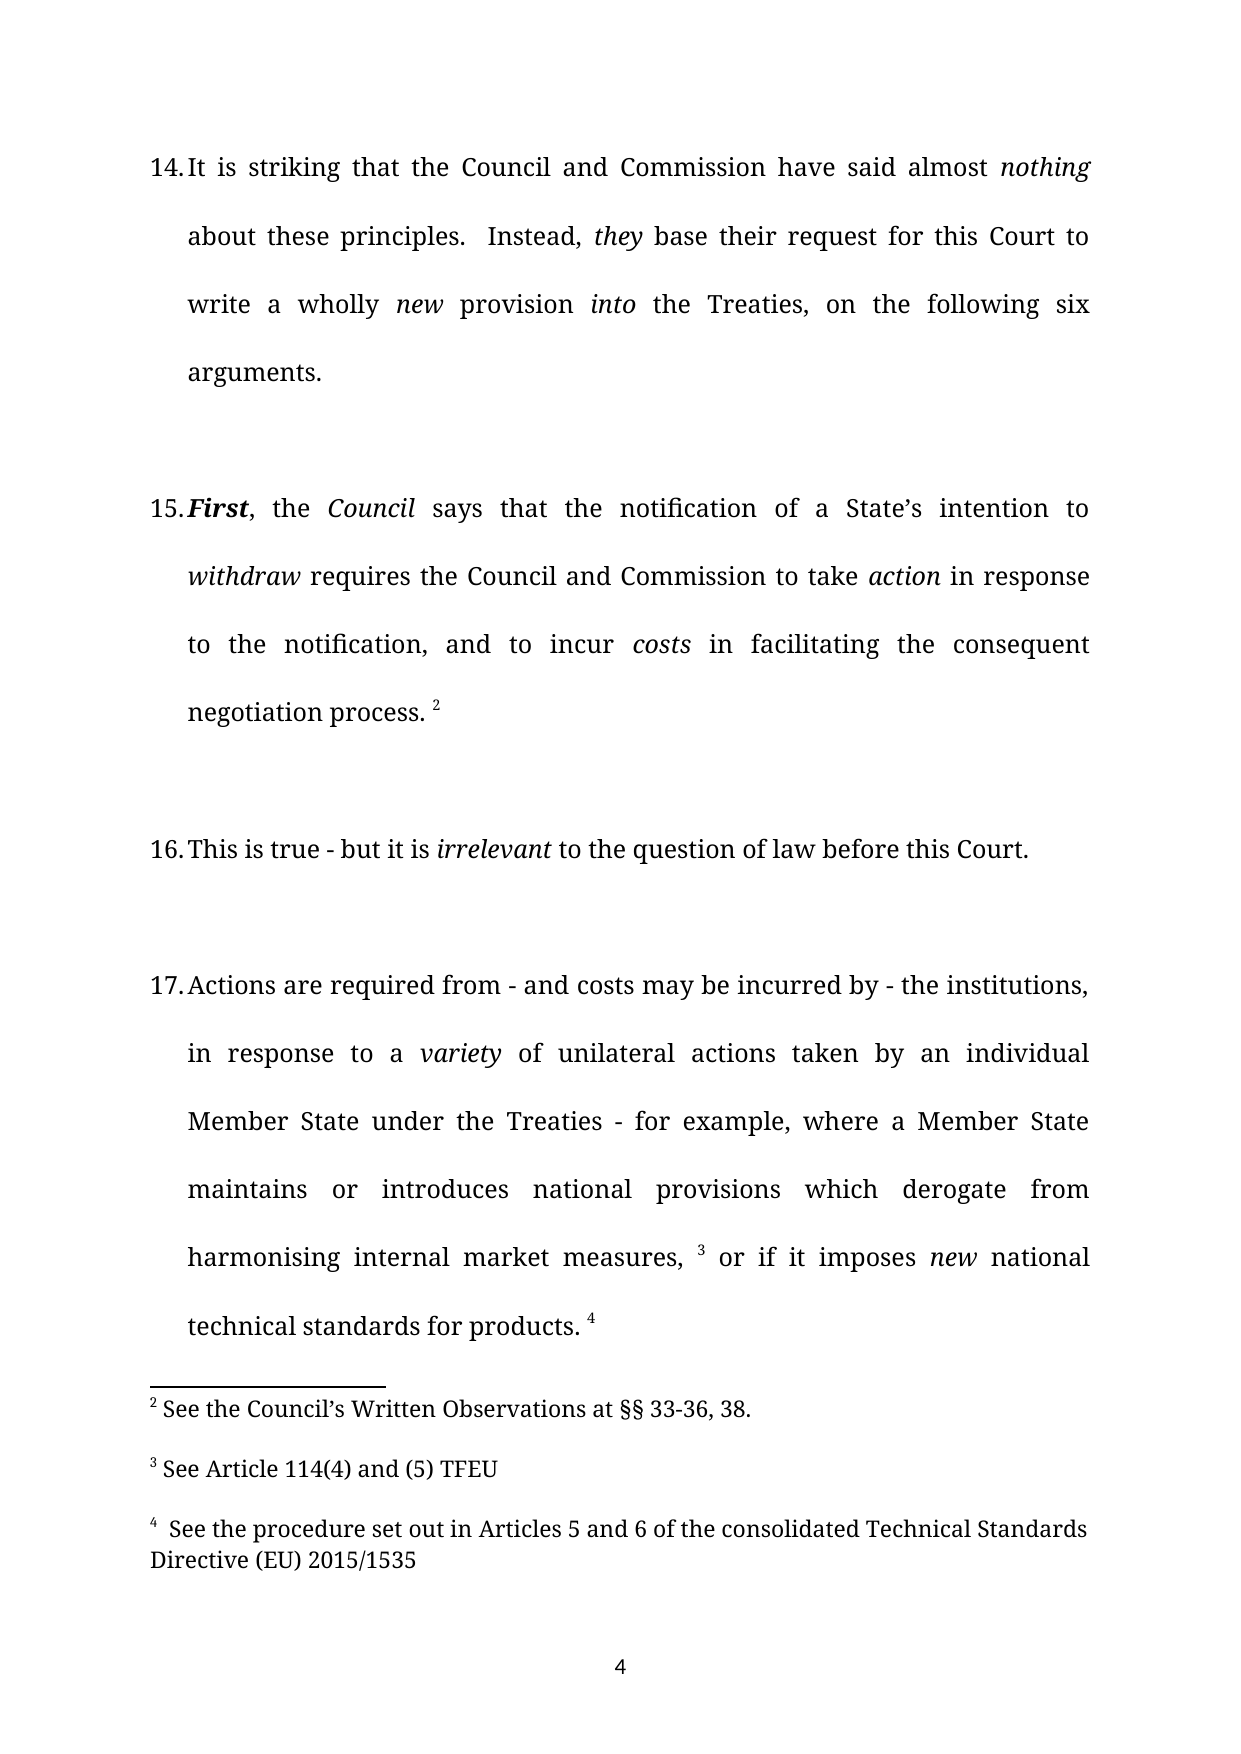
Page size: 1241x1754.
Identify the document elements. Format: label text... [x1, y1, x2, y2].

list Actions are required from - and costs may be incurred by - the institutions, in response to a variety of unilateral actions taken by an individual Member State under the Treaties - for example, where a Member State maintains or introduces national provisions which derogate from harmonising internal market measures, or if it imposes new national technical standards for products. [150, 967, 1090, 1342]
list First, the Council says that the notification of a State’s intention to withdraw requires the Council and Commission to take action in response to the notification, and to incur costs in facilitating the consequent negotiation process. [150, 491, 1090, 729]
list It is striking that the Council and Commission have said almost nothing about these principles. Instead, they base their request for this Court to write a wholly new provision into the Treaties, on the following six arguments. [150, 150, 1090, 388]
list This is true - but it is irrelevant to the question of law before this Court. [150, 831, 1090, 865]
